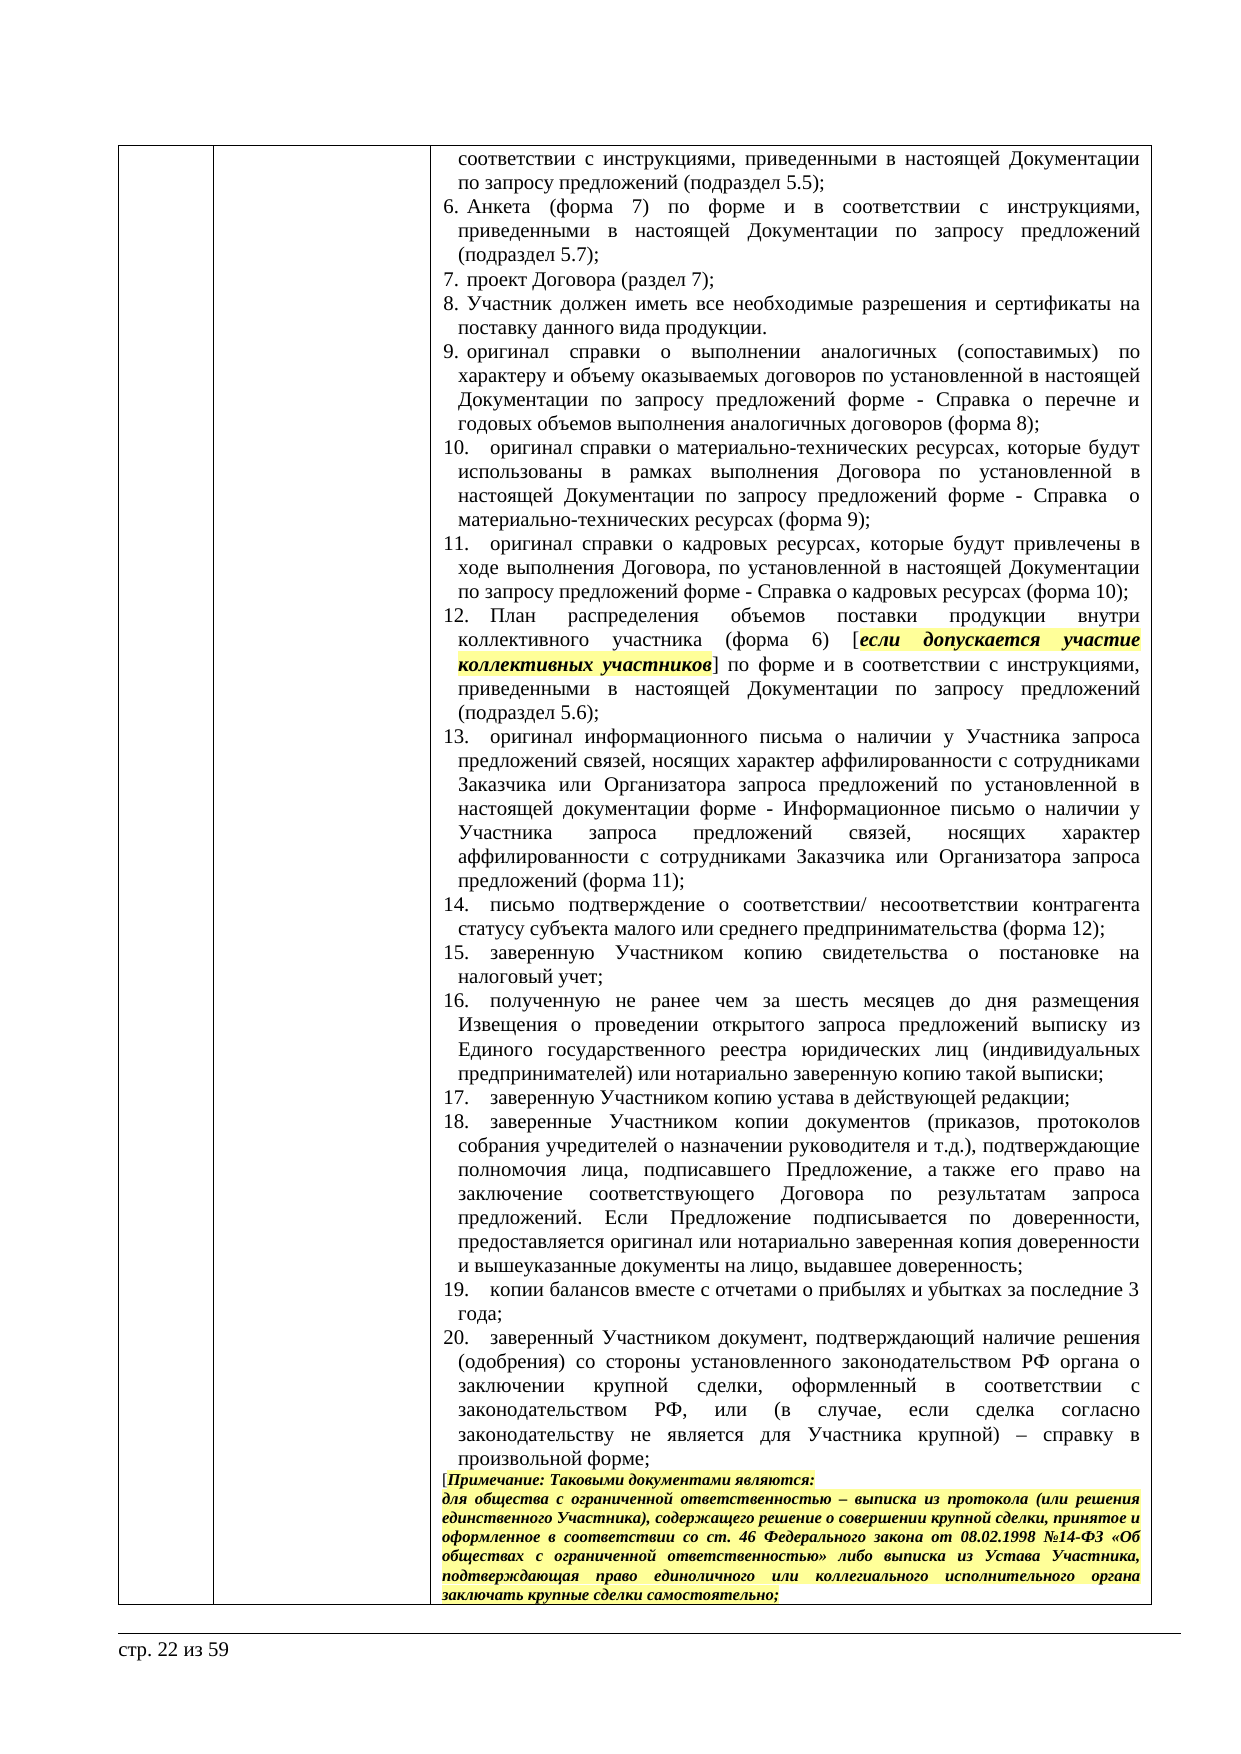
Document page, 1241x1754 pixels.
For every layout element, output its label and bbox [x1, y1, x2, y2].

table_cell [214, 146, 430, 1604]
table_cell [431, 146, 1151, 1604]
table_cell [119, 146, 213, 1604]
